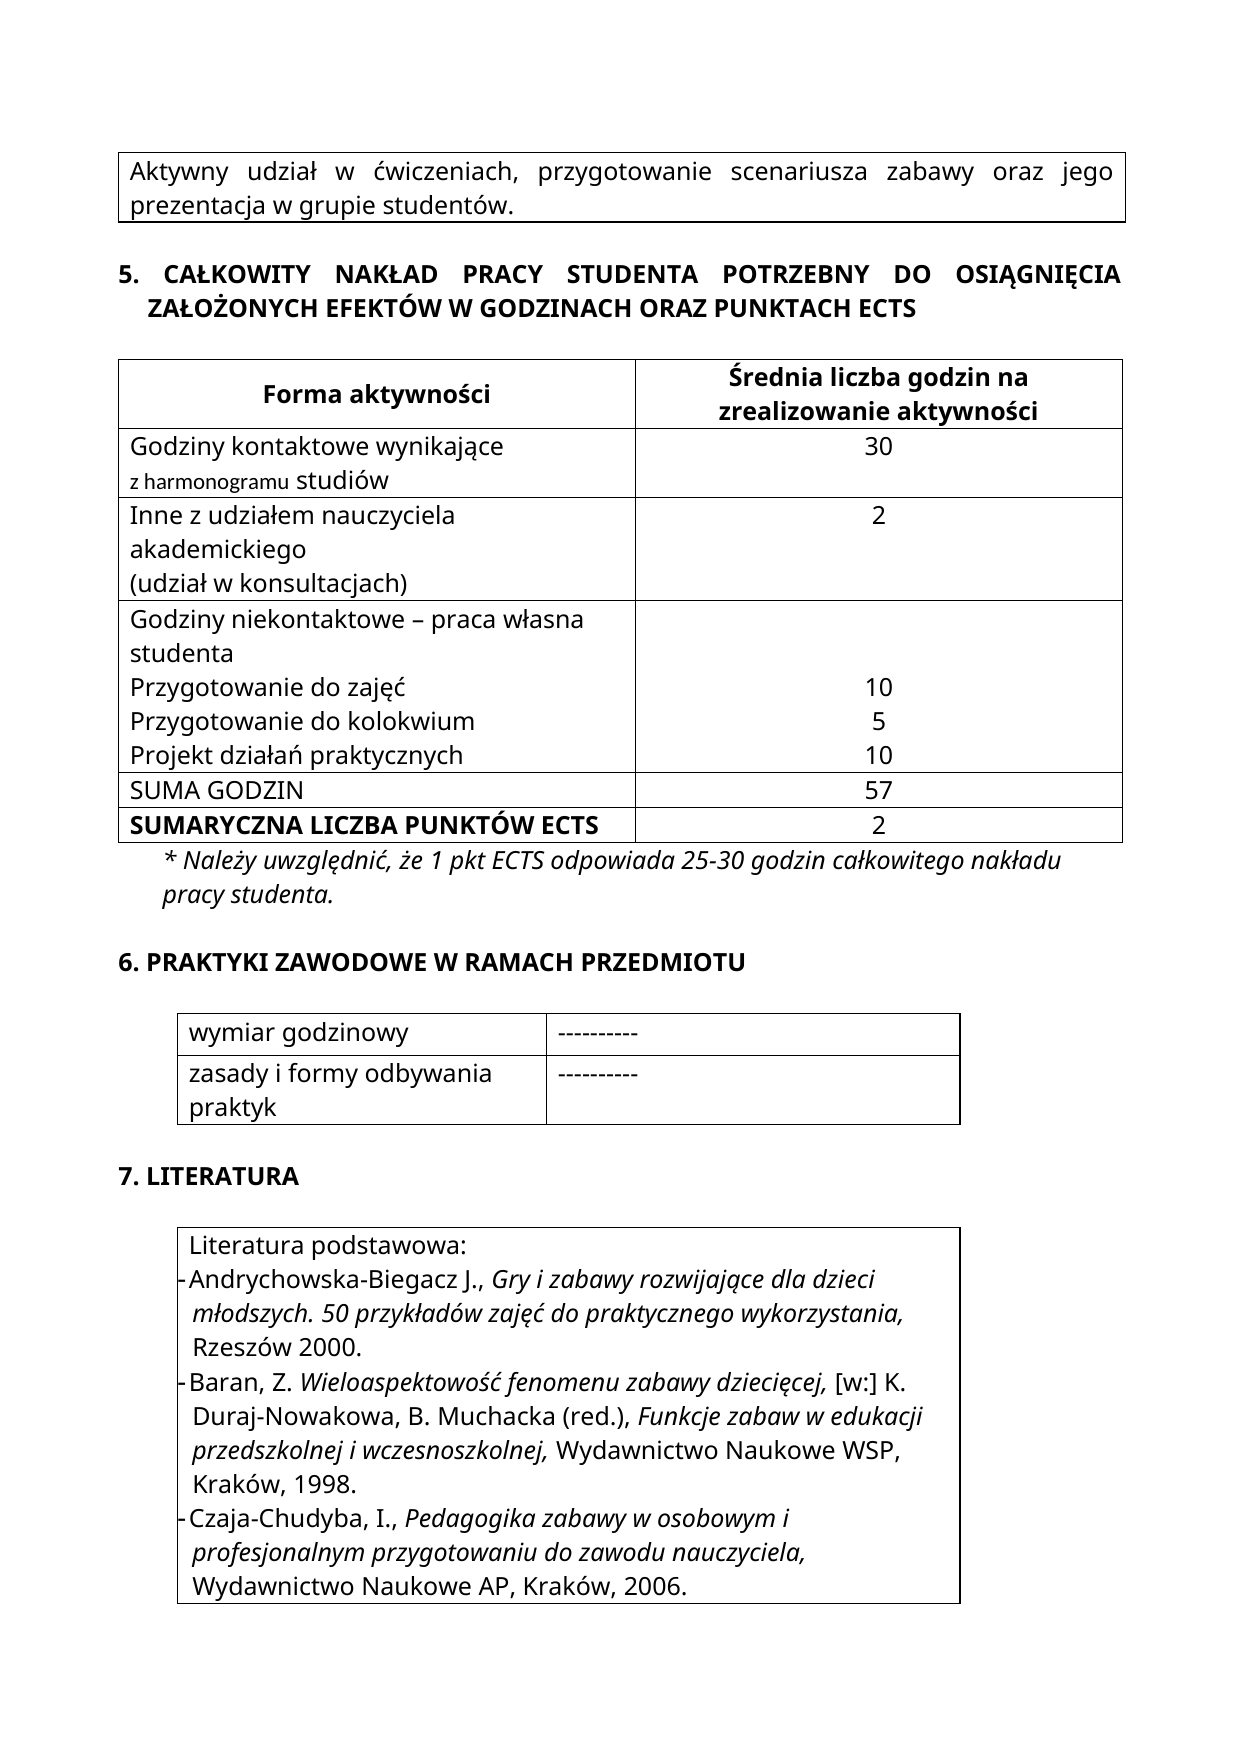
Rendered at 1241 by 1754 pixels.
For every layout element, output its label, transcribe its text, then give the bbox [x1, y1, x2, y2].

table_cell SUMARYCZNA LICZBA PUNKTÓW ECTS [119, 808, 635, 842]
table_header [178, 1228, 959, 1603]
table_cell 2 [636, 808, 1122, 842]
text * Należy uwzględnić, że 1 pkt ECTS odpowiada 25-30 godzin całkowitego nakładu pracy studenta. [162, 843, 1122, 911]
table_header Forma aktywności [119, 360, 635, 428]
table_cell 10 5 10 [636, 601, 1122, 772]
table_header Aktywny udział w ćwiczeniach, przygotowanie scenariusza zabawy oraz jego prezentacja w grupie studentów. [119, 153, 1125, 221]
table_cell SUMA GODZIN [119, 773, 635, 807]
text 7. LITERATURA [118, 1159, 1122, 1193]
table_cell Godziny niekontaktowe – praca własna studenta Przygotowanie do zajęć Przygotowanie do kolokwium Projekt działań praktycznych [119, 601, 635, 772]
table_cell ---------- [547, 1056, 959, 1124]
table_cell zasady i formy odbywania praktyk [178, 1056, 546, 1124]
table_cell 2 [636, 498, 1122, 600]
table_cell Godziny kontaktowe wynikające z harmonogramu studiów [119, 429, 635, 497]
text 5. CAŁKOWITY NAKŁAD PRACY STUDENTA POTRZEBNY DO OSIĄGNIĘCIA ZAŁOŻONYCH EFEKTÓW W GODZINACH ORAZ PUNKTACH ECTS [118, 256, 1122, 324]
table_cell 30 [636, 429, 1122, 497]
table_header ---------- [547, 1014, 959, 1054]
table_header Średnia liczba godzin na zrealizowanie aktywności [636, 360, 1122, 428]
table_header wymiar godzinowy [178, 1014, 546, 1054]
table_cell Inne z udziałem nauczyciela akademickiego (udział w konsultacjach) [119, 498, 635, 600]
text 6. PRAKTYKI ZAWODOWE W RAMACH PRZEDMIOTU [118, 945, 1122, 979]
table_cell 57 [636, 773, 1122, 807]
